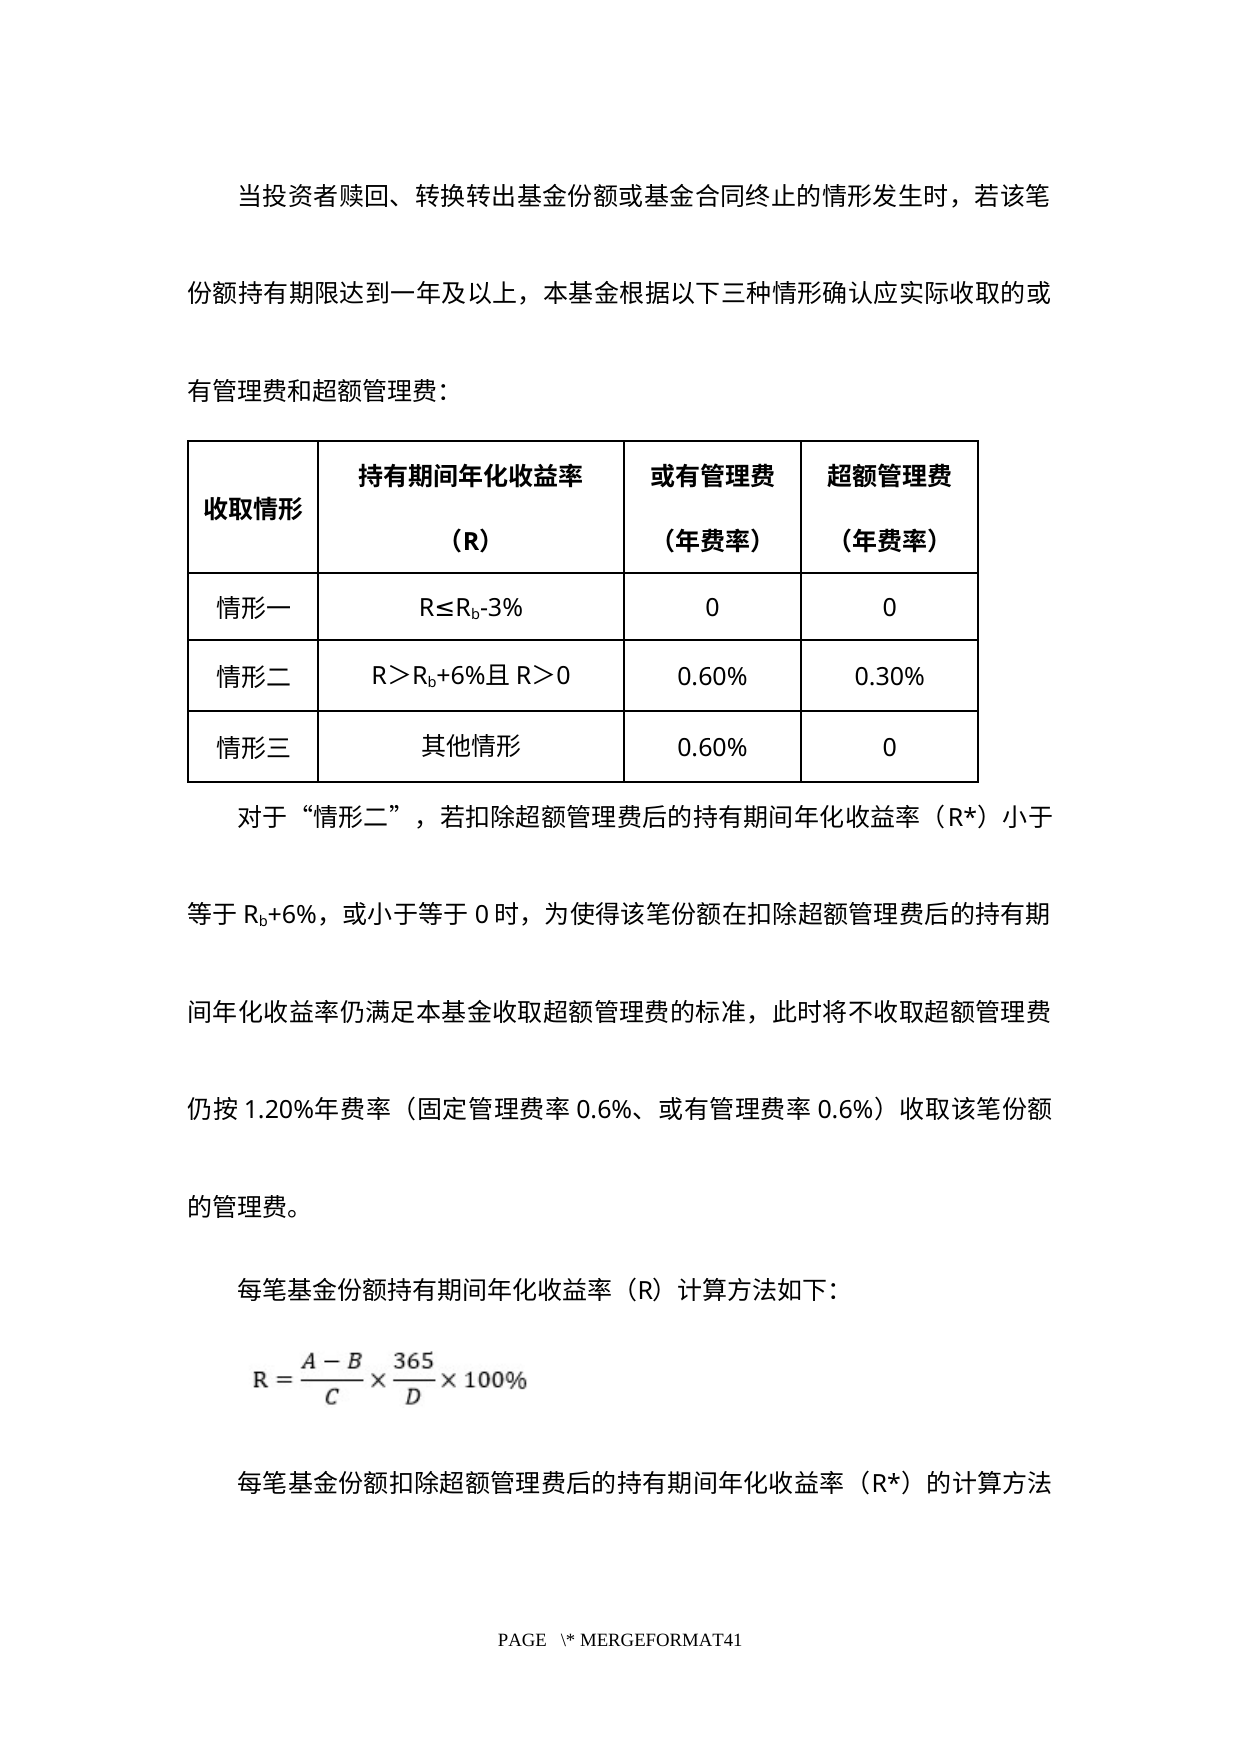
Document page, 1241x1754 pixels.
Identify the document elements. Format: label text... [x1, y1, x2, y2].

table_cell 0.60% [625, 712, 800, 781]
table_header 收取情形 [189, 442, 317, 572]
table_cell 情形二 [189, 641, 317, 710]
text 当投资者赎回、转换转出基金份额或基金合同终止的情形发生时，若该笔份额持有期限达到一年及以上，本基金根据以下三种情形确认应实际收取的或有管理费和超额管理费： [187, 310, 1053, 422]
picture [237, 1339, 528, 1408]
table_cell 其他情形 [319, 712, 623, 781]
table_cell 0 [802, 712, 977, 781]
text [187, 1449, 1053, 1514]
text 对于“情形二”，若扣除超额管理费后的持有期间年化收益率（R*）小于等于Rb+6%，或小于等于0时，为使得该笔份额在扣除超额管理费后的持有期间年化收益率仍满足本基金收取超额管理费的标准，此时将不收取超额管理费，仍按1.20%年费率（固定管理费率0.6%、或有管理费率0.6%）收取该笔份额的管理费。 [187, 783, 1053, 993]
text 对于“情形二”，若扣除超额管理费后的持有期间年化收益率（R*）小于等于Rb+6%，或小于等于0时，为使得该笔份额在扣除超额管理费后的持有期间年化收益率仍满足本基金收取超额管理费的标准，此时将不收取超额管理费，仍按1.20%年费率（固定管理费率0.6%、或有管理费率0.6%）收取该笔份额的管理费。 [187, 1029, 1053, 1238]
table_cell 情形三 [189, 712, 317, 781]
text 每笔基金份额持有期间年化收益率（R）计算方法如下： [187, 1256, 1053, 1321]
text 当投资者赎回、转换转出基金份额或基金合同终止的情形发生时，若该笔份额持有期限达到一年及以上，本基金根据以下三种情形确认应实际收取的或有管理费和超额管理费： [187, 162, 1053, 274]
table_cell 0.60% [625, 641, 800, 710]
table_cell R＞Rb+6%且R＞0 [319, 641, 623, 710]
table_cell 0.30% [802, 641, 977, 710]
